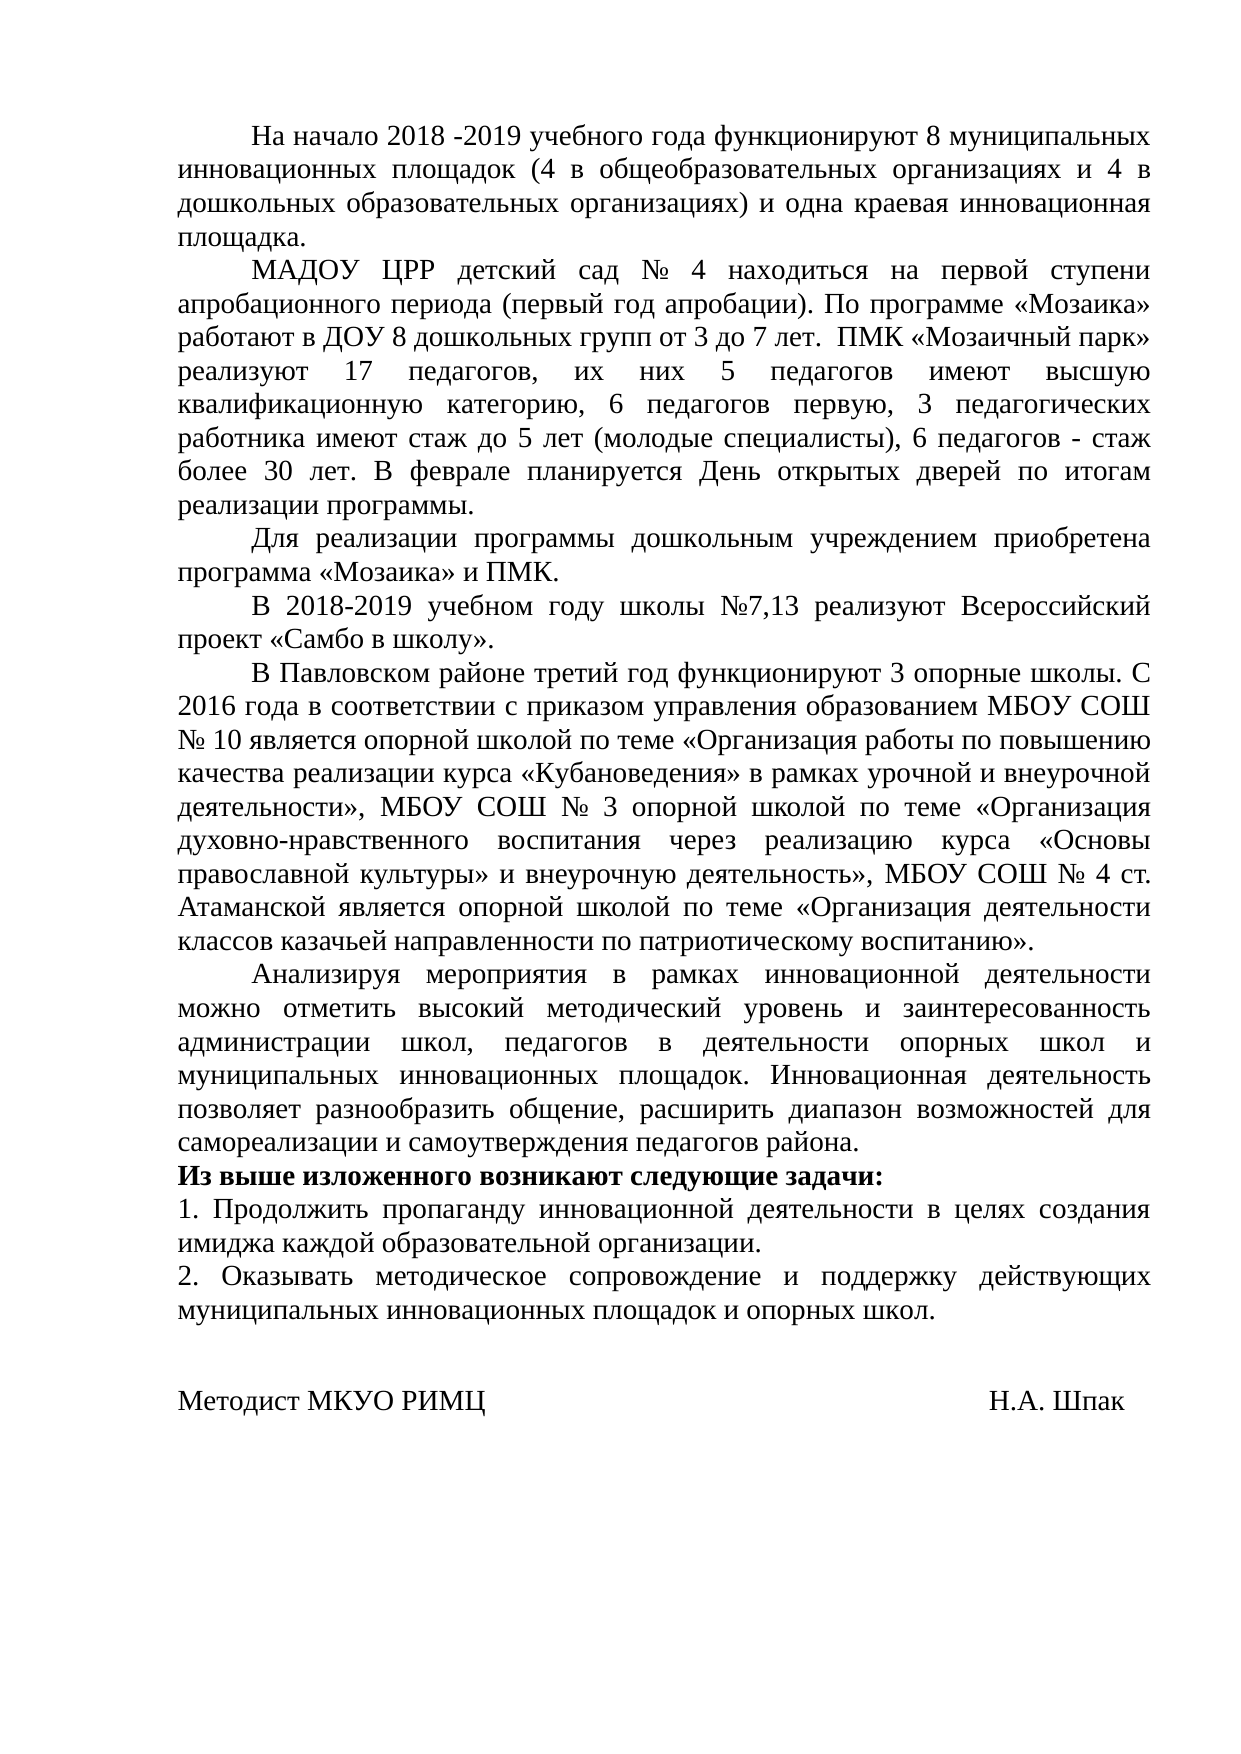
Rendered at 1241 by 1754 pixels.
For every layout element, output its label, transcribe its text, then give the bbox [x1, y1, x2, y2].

text Анализируя мероприятия в рамках инновационной деятельности можно отметить высокий методический уровень и заинтересованность администрации школ, педагогов в деятельности опорных школ и муниципальных инновационных площадок. Инновационная деятельность позволяет разнообразить общение, расширить диапазон возможностей для самореализации и самоутверждения педагогов района. [177, 957, 1152, 1158]
text На начало 2018 -2019 учебного года функционируют 8 муниципальных инновационных площадок (4 в общеобразовательных организациях и 4 в дошкольных образовательных организациях) и одна краевая инновационная площадка. [177, 118, 1152, 252]
text В 2018-2019 учебном году школы №7,13 реализуют Всероссийский проект «Самбо в школу». [177, 588, 1152, 655]
text МАДОУ ЦРР детский сад № 4 находиться на первой ступени апробационного периода (первый год апробации). По программе «Мозаика» работают в ДОУ 8 дошкольных групп от 3 до 7 лет. ПМК «Мозаичный парк» реализуют 17 педагогов, их них 5 педагогов имеют высшую квалификационную категорию, 6 педагогов первую, 3 педагогических работника имеют стаж до 5 лет (молодые специалисты), 6 педагогов - стаж более 30 лет. В феврале планируется День открытых дверей по итогам реализации программы. [177, 252, 1152, 521]
text В Павловском районе третий год функционируют 3 опорные школы. С 2016 года в соответствии с приказом управления образованием МБОУ СОШ № 10 является опорной школой по теме «Организация работы по повышению качества реализации курса «Кубановедения» в рамках урочной и внеурочной деятельности», МБОУ СОШ № 3 опорной школой по теме «Организация духовно-нравственного воспитания через реализацию курса «Основы православной культуры» и внеурочную деятельность», МБОУ СОШ № 4 ст. Атаманской является опорной школой по теме «Организация деятельности классов казачьей направленности по патриотическому воспитанию». [177, 655, 1152, 957]
text 2. Оказывать методическое сопровождение и поддержку действующих муниципальных инновационных площадок и опорных школ. [177, 1258, 1152, 1326]
text Для реализации программы дошкольным учреждением приобретена программа «Мозаика» и ПМК. [177, 521, 1152, 588]
text 1. Продолжить пропаганду инновационной деятельности в целях создания имиджа каждой образовательной организации. [177, 1191, 1152, 1258]
text Из выше изложенного возникают следующие задачи: [177, 1158, 1152, 1191]
text Методист МКУО РИМЦ Н.А. Шпак [177, 1383, 1152, 1417]
